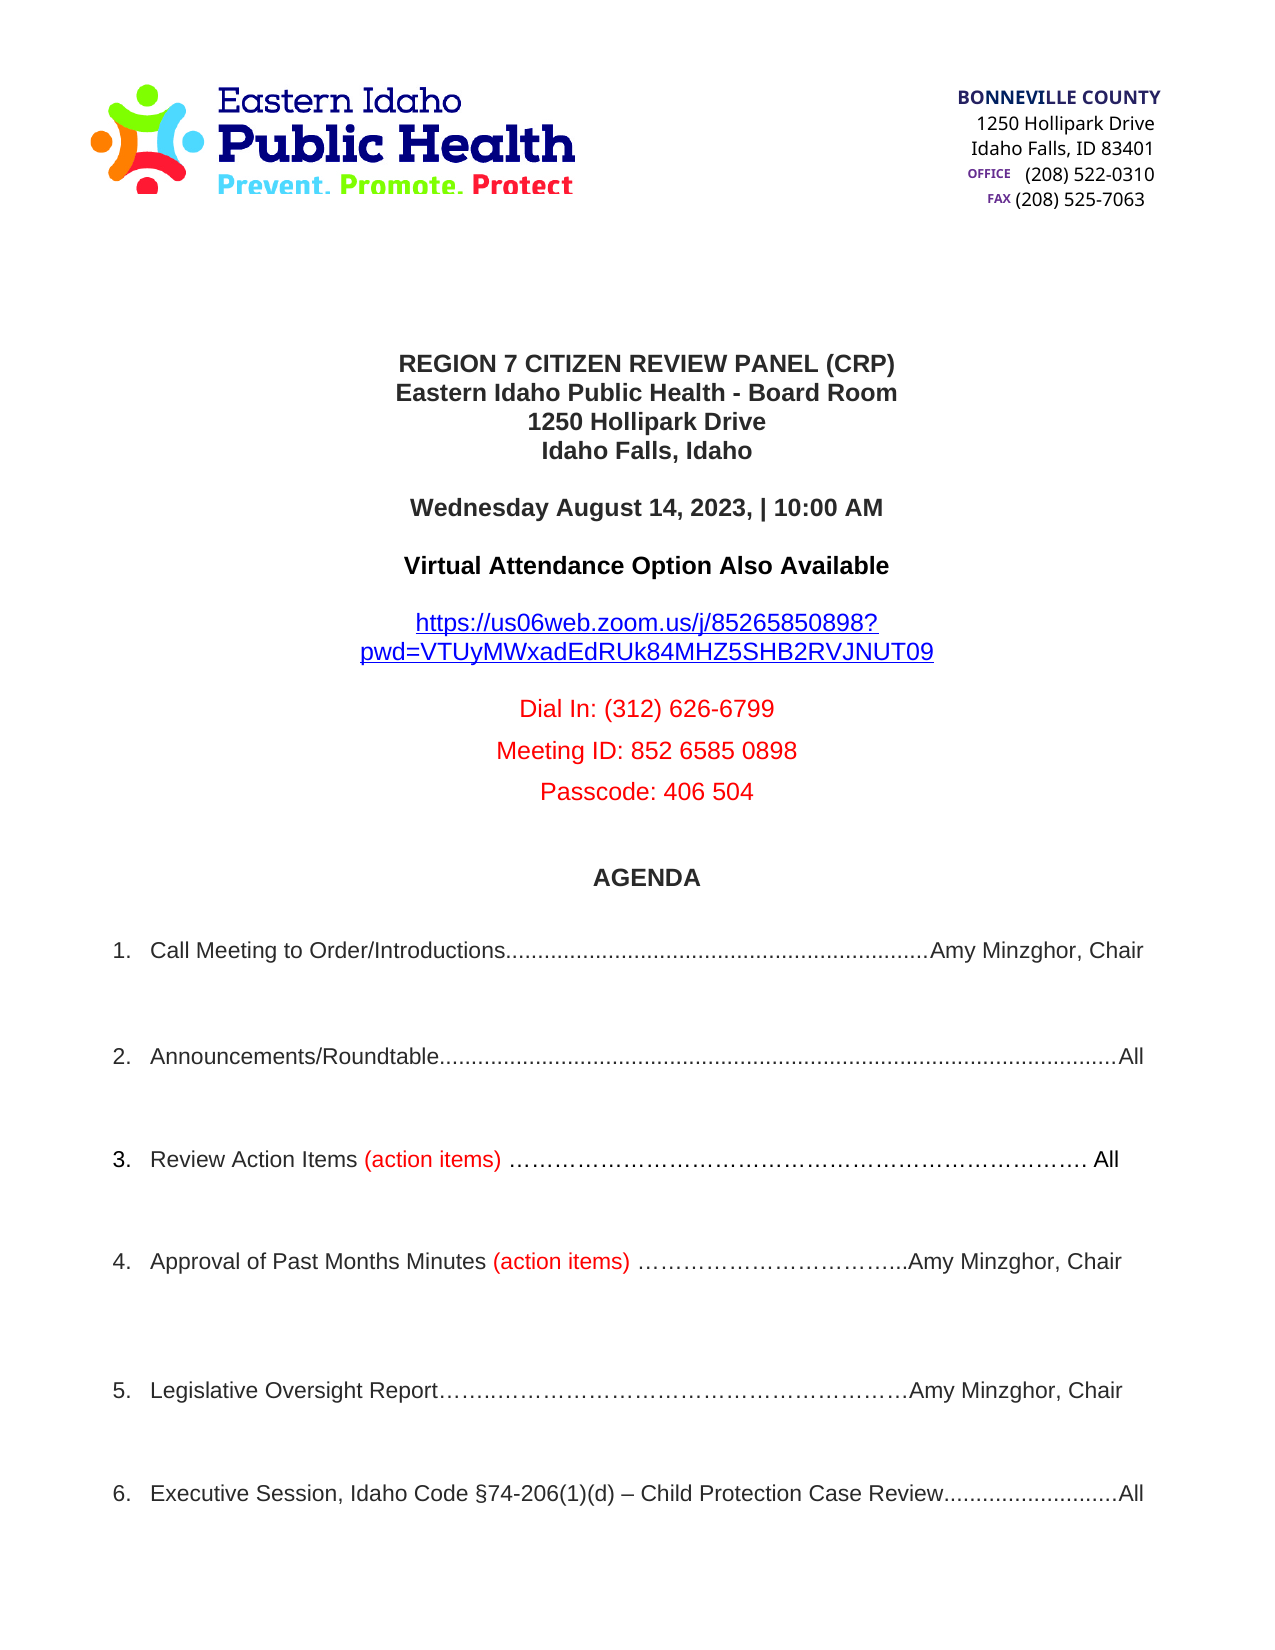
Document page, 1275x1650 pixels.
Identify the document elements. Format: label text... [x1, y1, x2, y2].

text Idaho Falls, Idaho [150, 436, 1144, 464]
text Meeting ID: 852 6585 0898 [150, 736, 1144, 764]
list Legislative Oversight Report……..………………………………………………Amy Minzghor, Chair [112, 1377, 1144, 1404]
text Passcode: 406 504 [150, 777, 1144, 806]
list Announcements/Roundtable All [112, 1043, 1144, 1069]
text AGENDA [150, 863, 1144, 892]
list Executive Session, Idaho Code §74-206(1)(d) – Child Protection Case Review All [112, 1480, 1144, 1506]
text Wednesday August 14, 2023, | 10:00 AM [150, 493, 1144, 522]
text REGION 7 CITIZEN REVIEW PANEL (CRP) [150, 349, 1144, 378]
list Review Action Items (action items) …………………………………………………………………. All [112, 1146, 1144, 1172]
text Eastern Idaho Public Health - Board Room [150, 378, 1144, 407]
text 1250 Hollipark Drive [150, 407, 1144, 436]
text Dial In: (312) 626-6799 [150, 694, 1144, 723]
text Virtual Attendance Option Also Available [150, 551, 1144, 579]
picture [90, 84, 575, 194]
list Approval of Past Months Minutes (action items) ……………………………...Amy Minzghor, Chair [112, 1248, 1144, 1274]
list Call Meeting to Order/Introductions Amy Minzghor, Chair [112, 937, 1144, 964]
text https://us06web.zoom.us/j/85265850898?pwd=VTUyMWxadEdRUk84MHZ5SHB2RVJNUT09 [150, 608, 1144, 666]
